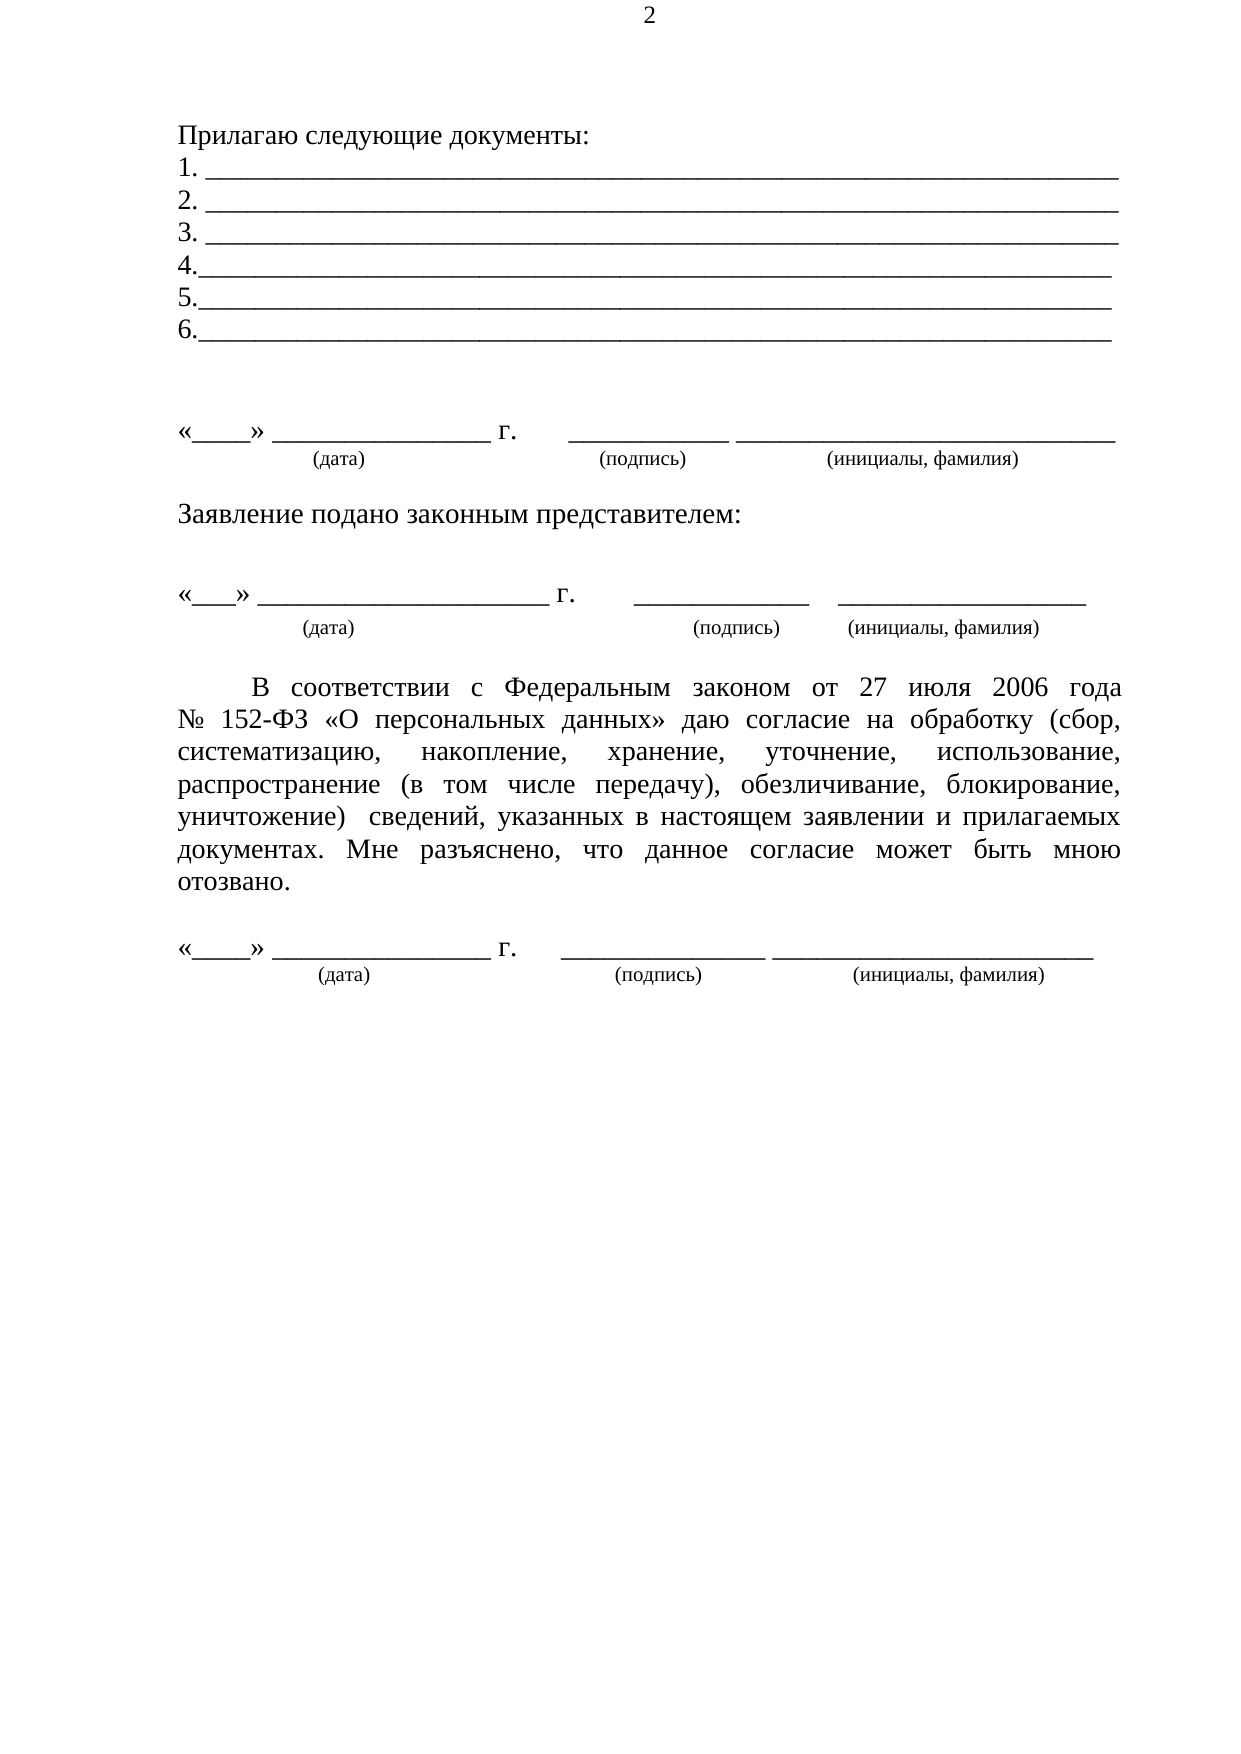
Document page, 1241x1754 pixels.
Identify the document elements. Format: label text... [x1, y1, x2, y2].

text 5._________________________________________________________________ [177, 280, 1122, 312]
text «____» _______________ г. ___________ __________________________ [177, 412, 1122, 446]
subtitle (дата) (подпись) (инициалы, фамилия) [177, 615, 1122, 639]
text 3. _________________________________________________________________ [177, 215, 1122, 248]
subtitle Заявление подано законным представителем: [177, 496, 1122, 529]
text (дата) (подпись) (инициалы, фамилия) [177, 446, 1122, 469]
text 6._________________________________________________________________ [177, 312, 1122, 345]
text 2. _________________________________________________________________ [177, 183, 1122, 215]
text 1. _________________________________________________________________ [177, 151, 1122, 183]
text Прилагаю следующие документы: [177, 118, 1122, 151]
subtitle «___» ____________________ г. ____________ _________________ [177, 576, 1122, 609]
text В соответствии с Федеральным законом от 27 июля 2006 года № 152-ФЗ «О персональных данных» даю согласие на обработку (сбор, систематизацию, накопление, хранение, уточнение, использование, распространение (в том числе передачу), обезличивание, блокирование, уничтожение) сведений, указанных в настоящем заявлении и прилагаемых документах. Мне разъяснено, что данное согласие может быть мною отозвано. [177, 670, 1122, 896]
text «____» _______________ г. ______________ ______________________ [177, 929, 1122, 962]
text (дата) (подпись) (инициалы, фамилия) [177, 962, 1122, 986]
text 4._________________________________________________________________ [177, 248, 1122, 280]
